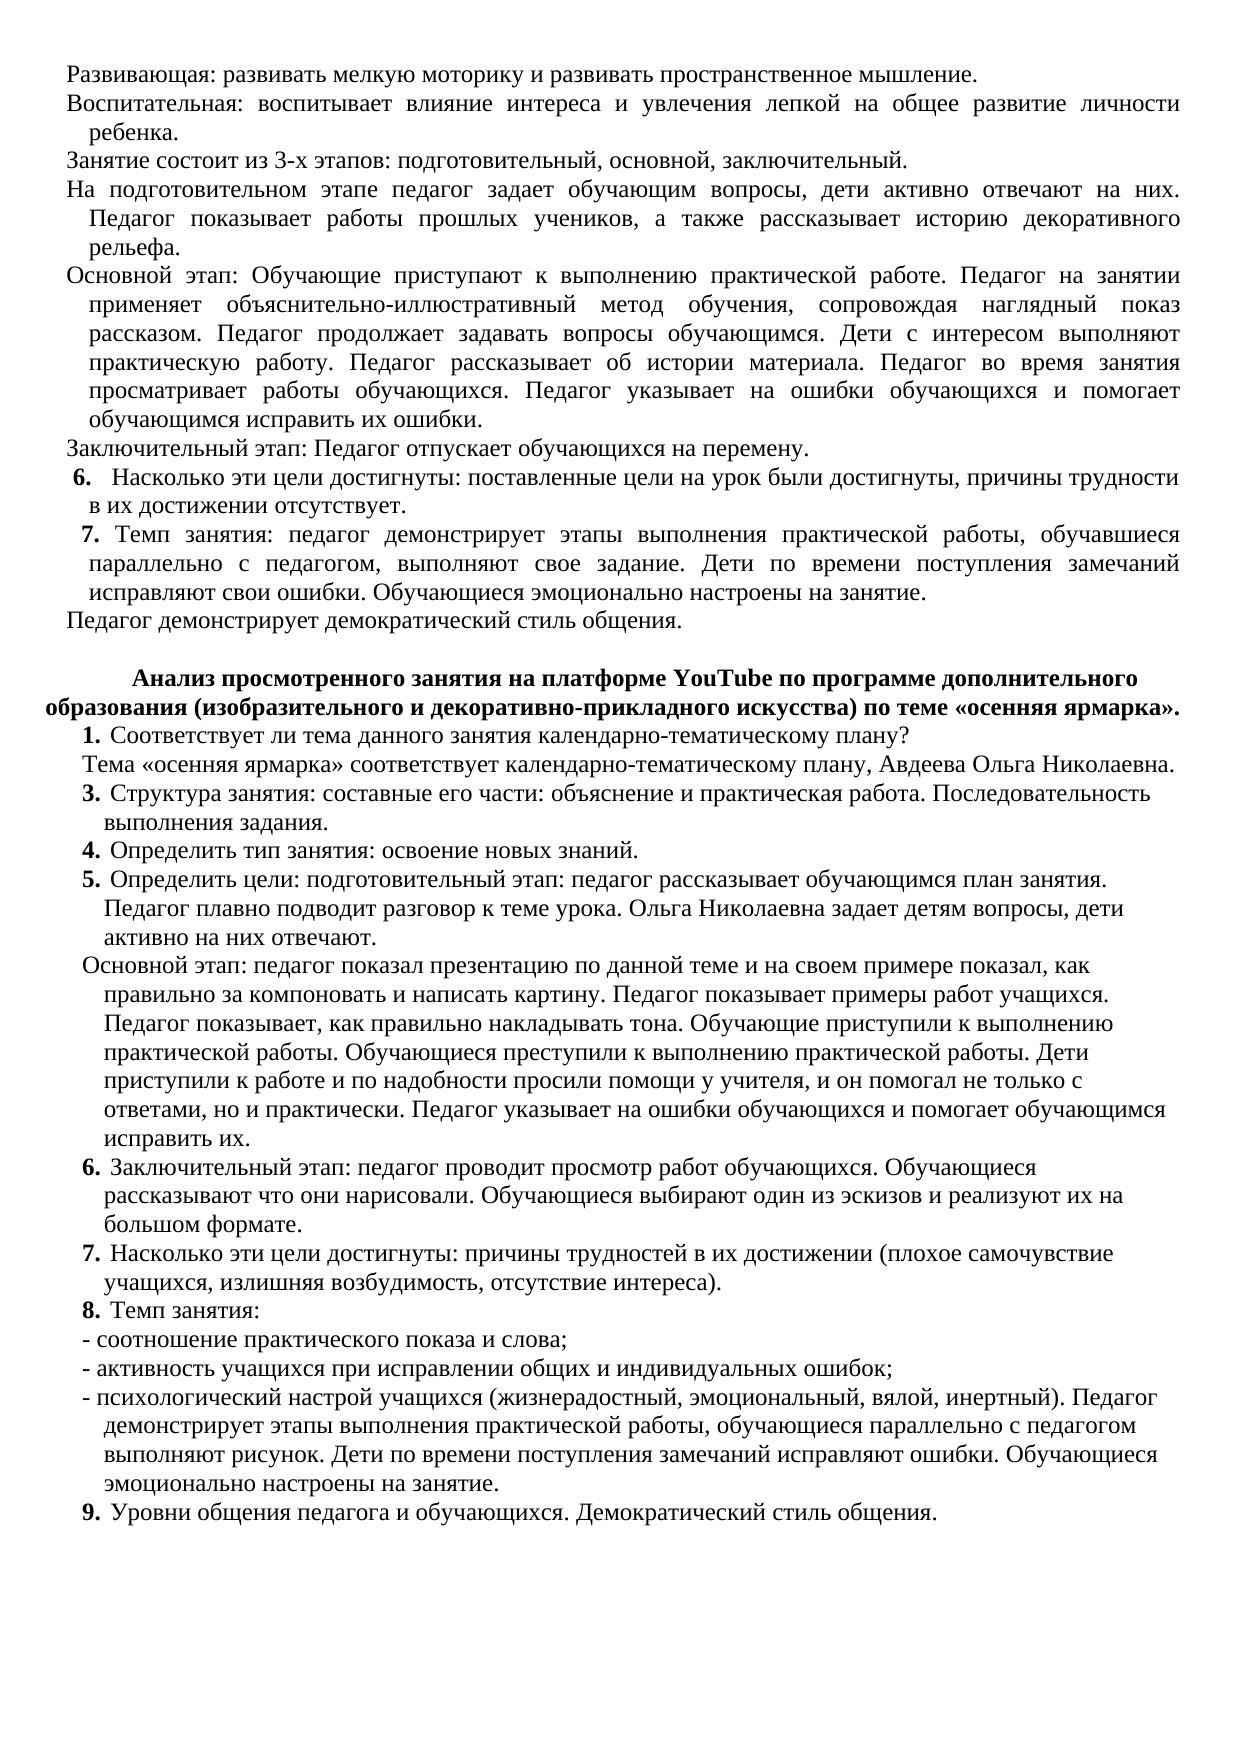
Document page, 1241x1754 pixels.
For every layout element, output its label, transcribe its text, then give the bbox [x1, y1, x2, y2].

text Заключительный этап: Педагог отпускает обучающихся на перемену. [66, 433, 1181, 462]
list - соотношение практического показа и слова; [82, 1324, 1181, 1353]
list - психологический настрой учащихся (жизнерадостный, эмоциональный, вялой, инертный). Педагог демонстрирует этапы выполнения практической работы, обучающиеся параллельно с педагогом выполняют рисунок. Дети по времени поступления замечаний исправляют ошибки. Обучающиеся эмоционально настроены на занятие. [82, 1382, 1181, 1497]
text Воспитательная: воспитывает влияние интереса и увлечения лепкой на общее развитие личности ребенка. [66, 88, 1181, 145]
list Темп занятия: [82, 1295, 1181, 1324]
text 7. Темп занятия: педагог демонстрирует этапы выполнения практической работы, обучавшиеся параллельно с педагогом, выполняют свое задание. Дети по времени поступления замечаний исправляют свои ошибки. Обучающиеся эмоционально настроены на занятие. [66, 519, 1181, 605]
text Педагог демонстрирует демократический стиль общения. [66, 605, 1181, 634]
list Заключительный этап: педагог проводит просмотр работ обучающихся. Обучающиеся рассказывают что они нарисовали. Обучающиеся выбирают один из эскизов и реализуют их на большом формате. [82, 1152, 1181, 1238]
text Занятие состоит из 3-х этапов: подготовительный, основной, заключительный. [66, 145, 1181, 174]
list Соответствует ли тема данного занятия календарно-тематическому плану? [82, 720, 1181, 749]
list Структура занятия: составные его части: объяснение и практическая работа. Последовательность выполнения задания. [82, 778, 1181, 835]
list Уровни общения педагога и обучающихся. Демократический стиль общения. [82, 1497, 1181, 1525]
text Развивающая: развивать мелкую моторику и развивать пространственное мышление. [66, 59, 1181, 88]
list Основной этап: педагог показал презентацию по данной теме и на своем примере показал, как правильно за компоновать и написать картину. Педагог показывает примеры работ учащихся. Педагог показывает, как правильно накладывать тона. Обучающие приступили к выполнению практической работы. Обучающиеся преступили к выполнению практической работы. Дети приступили к работе и по надобности просили помощи у учителя, и он помогал не только с ответами, но и практически. Педагог указывает на ошибки обучающихся и помогает обучающимся исправить их. [82, 950, 1181, 1152]
list Определить цели: подготовительный этап: педагог рассказывает обучающимся план занятия. Педагог плавно подводит разговор к теме урока. Ольга Николаевна задает детям вопросы, дети активно на них отвечают. [82, 864, 1181, 950]
list - активность учащихся при исправлении общих и индивидуальных ошибок; [82, 1353, 1181, 1382]
list Определить тип занятия: освоение новых знаний. [82, 835, 1181, 864]
list Насколько эти цели достигнуты: причины трудностей в их достижении (плохое самочувствие учащихся, излишняя возбудимость, отсутствие интереса). [82, 1238, 1181, 1295]
list Тема «осенняя ярмарка» соответствует календарно-тематическому плану, Авдеева Ольга Николаевна. [82, 749, 1181, 778]
text Основной этап: Обучающие приступают к выполнению практической работе. Педагог на занятии применяет объяснительно-иллюстративный метод обучения, сопровождая наглядный показ рассказом. Педагог продолжает задавать вопросы обучающимся. Дети с интересом выполняют практическую работу. Педагог рассказывает об истории материала. Педагог во время занятия просматривает работы обучающихся. Педагог указывает на ошибки обучающихся и помогает обучающимся исправить их ошибки. [66, 260, 1181, 433]
text 6. Насколько эти цели достигнуты: поставленные цели на урок были достигнуты, причины трудности в их достижении отсутствует. [66, 462, 1181, 519]
text На подготовительном этапе педагог задает обучающим вопросы, дети активно отвечают на них. Педагог показывает работы прошлых учеников, а также рассказывает историю декоративного рельефа. [66, 174, 1181, 260]
text Анализ просмотренного занятия на платформе YouTube по программе дополнительного образования (изобразительного и декоративно-прикладного искусства) по теме «осенняя ярмарка». [44, 663, 1181, 720]
